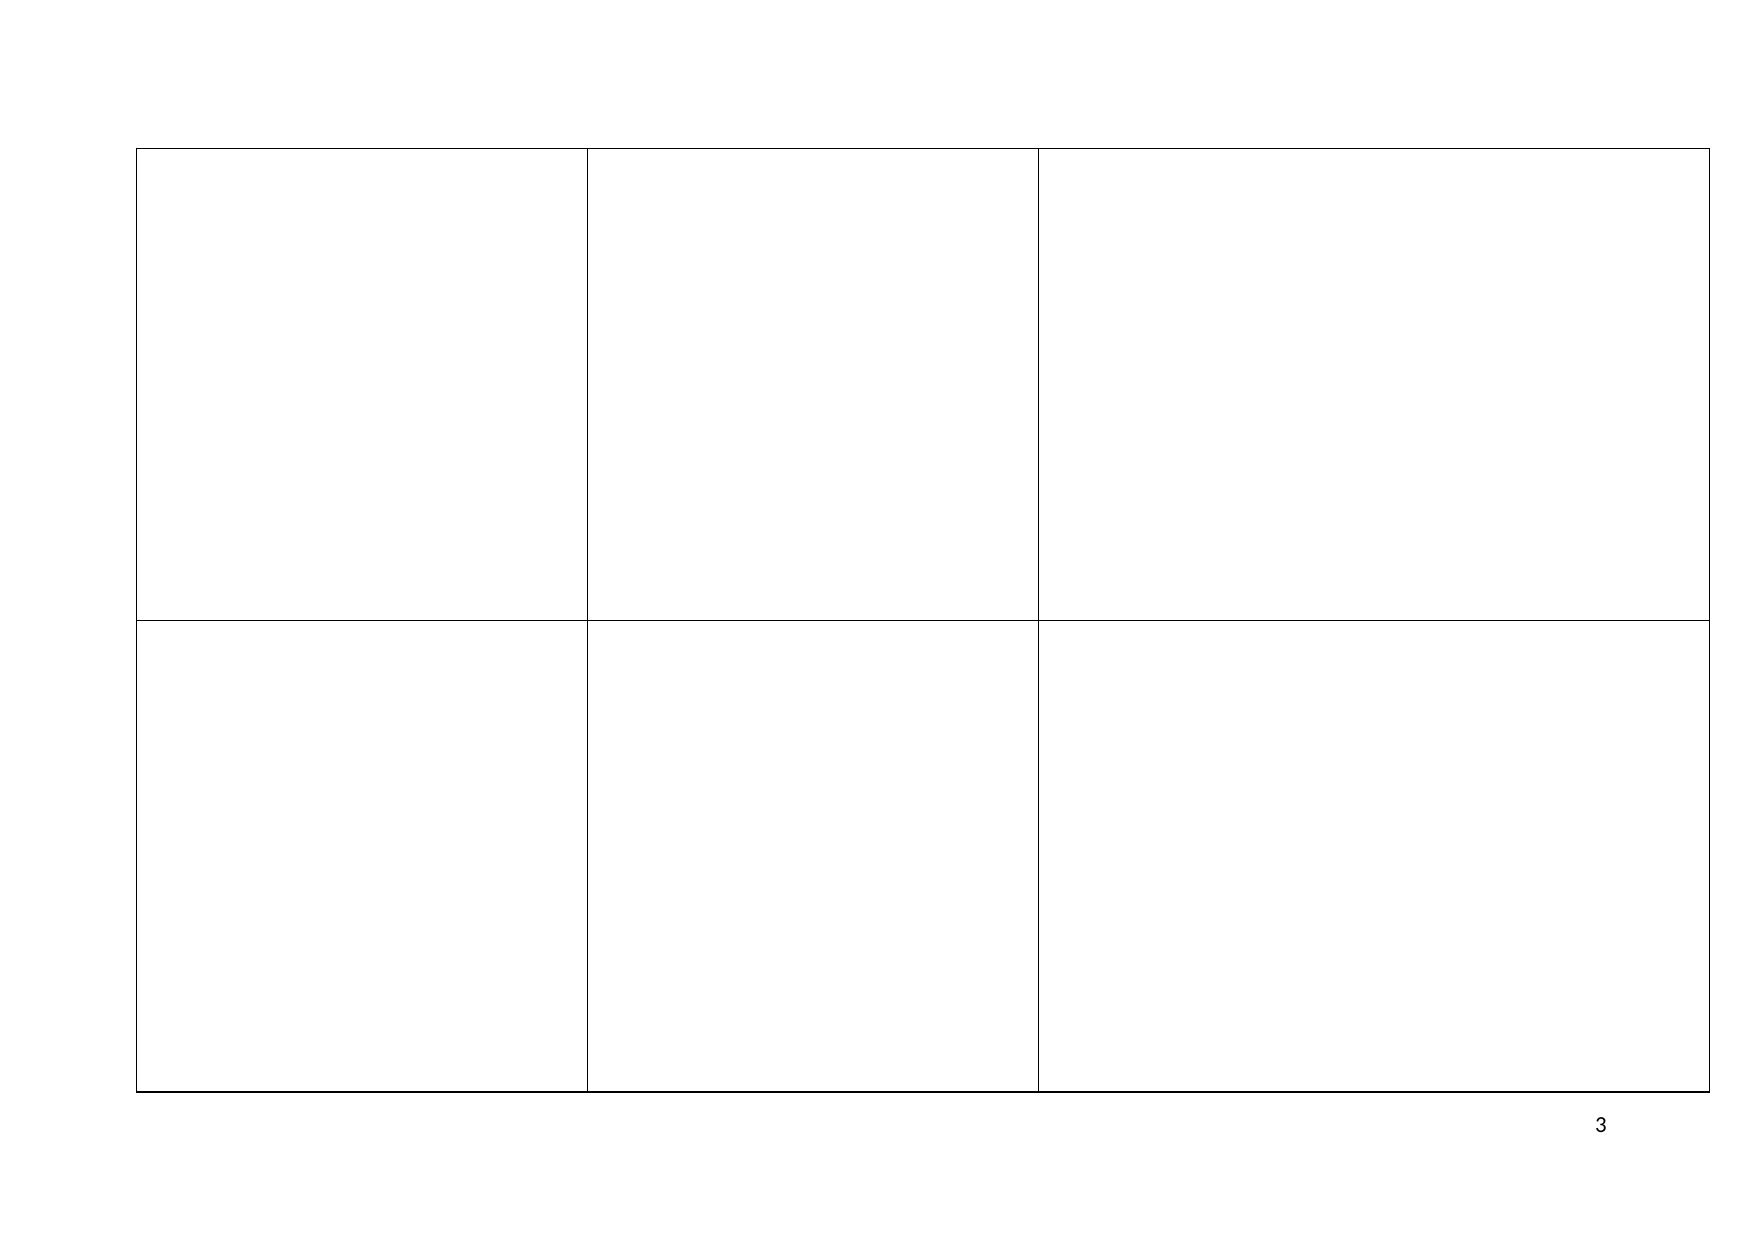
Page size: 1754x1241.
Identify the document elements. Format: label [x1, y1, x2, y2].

table_cell [588, 149, 1038, 619]
table_cell [137, 621, 587, 1091]
table_cell [1039, 621, 1709, 1091]
table_cell [588, 621, 1038, 1091]
table_cell [137, 149, 587, 619]
table_cell [1039, 149, 1709, 619]
